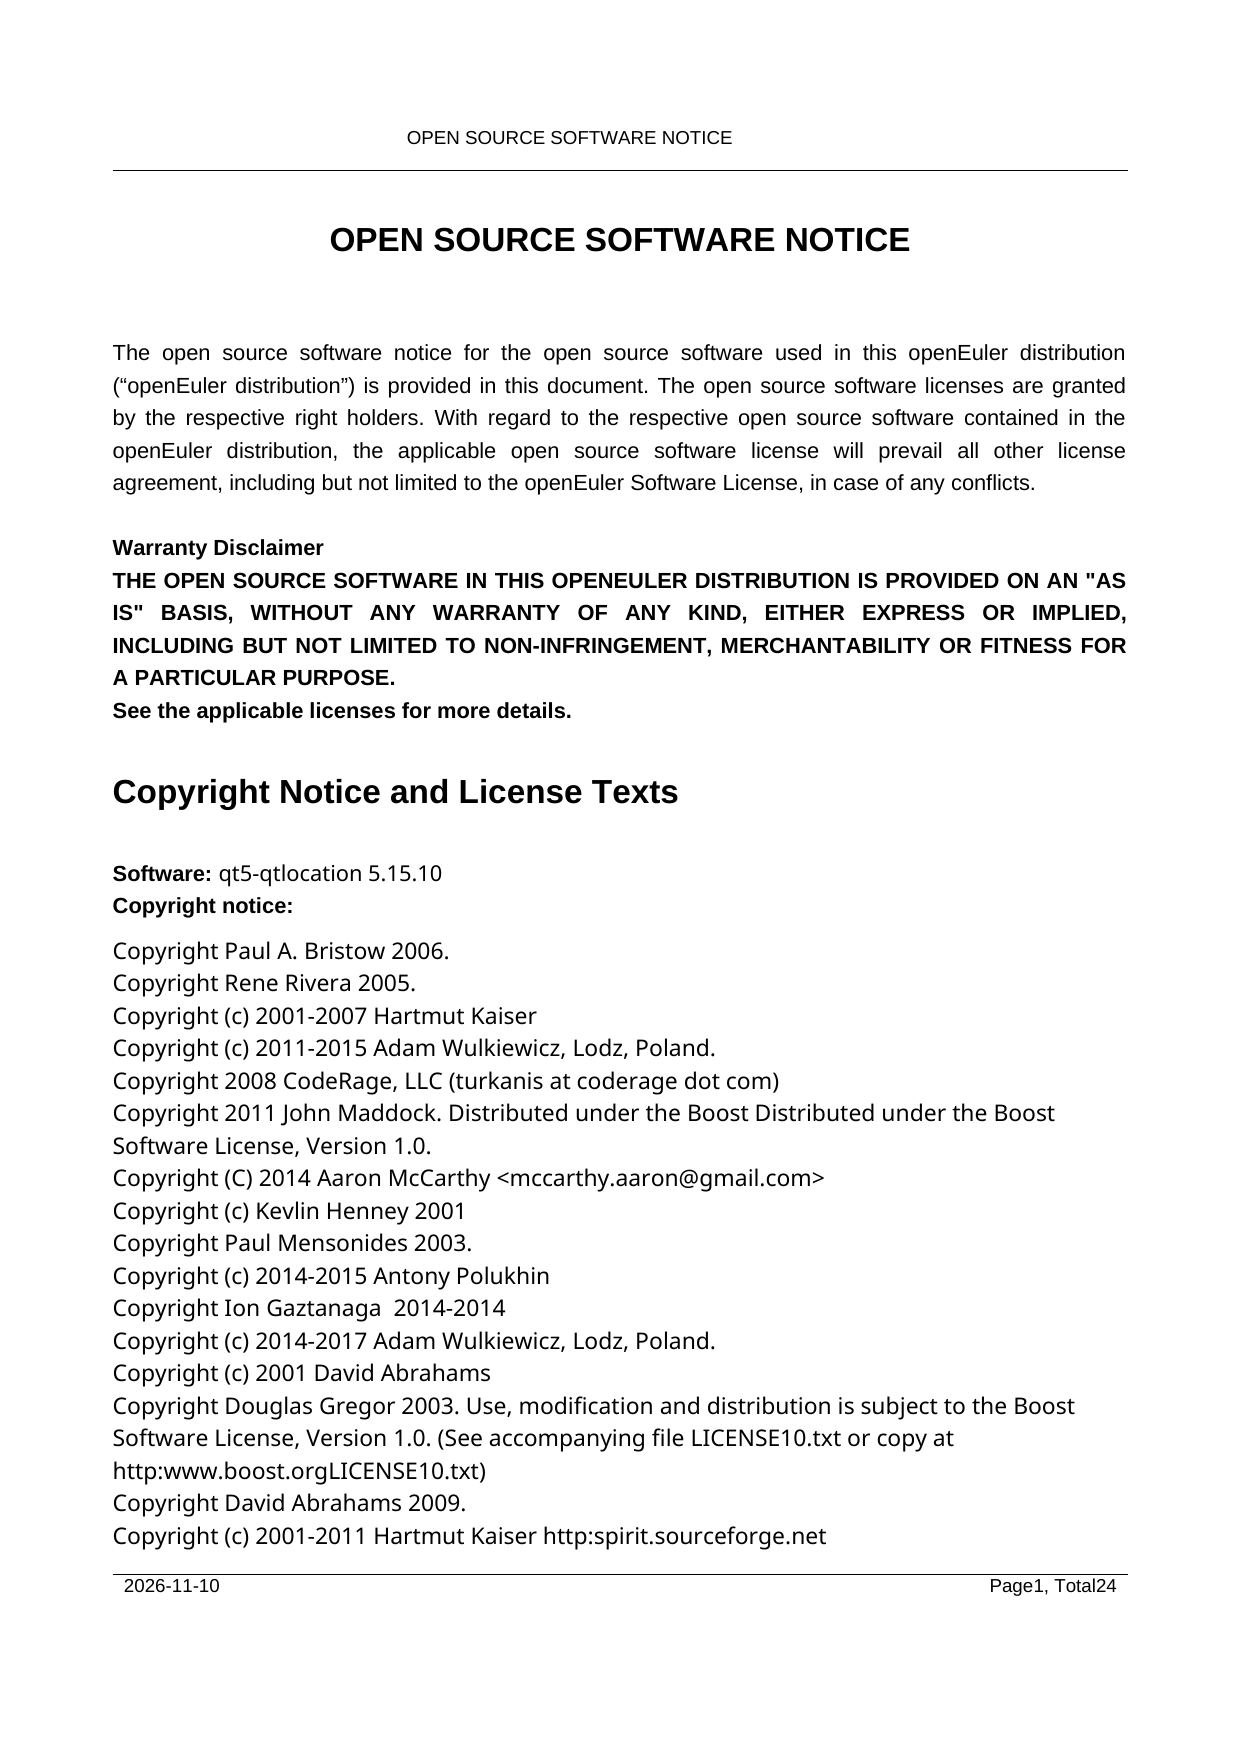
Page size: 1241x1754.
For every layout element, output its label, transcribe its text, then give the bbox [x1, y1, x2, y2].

text OPEN SOURCE SOFTWARE NOTICE [112, 206, 1128, 271]
text Copyright Notice and License Texts [112, 759, 1128, 824]
text THE OPEN SOURCE SOFTWARE IN THIS OPENEULER DISTRIBUTION IS PROVIDED ON AN "AS IS" BASIS, WITHOUT ANY WARRANTY OF ANY KIND, EITHER EXPRESS OR IMPLIED, INCLUDING BUT NOT LIMITED TO NON-INFRINGEMENT, MERCHANTABILITY OR FITNESS FOR A PARTICULAR PURPOSE. See the applicable licenses for more details. [112, 564, 1128, 726]
text The open source software notice for the open source software used in this openEuler distribution (“openEuler distribution”) is provided in this document. The open source software licenses are granted by the respective right holders. With regard to the respective open source software contained in the openEuler distribution, the applicable open source software license will prevail all other license agreement, including but not limited to the openEuler Software License, in case of any conflicts. [112, 336, 1128, 499]
title Software: qt5-qtlocation 5.15.10 [112, 856, 1128, 889]
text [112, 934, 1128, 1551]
text Warranty Disclaimer [112, 531, 1128, 564]
text Copyright notice: [112, 889, 1128, 921]
